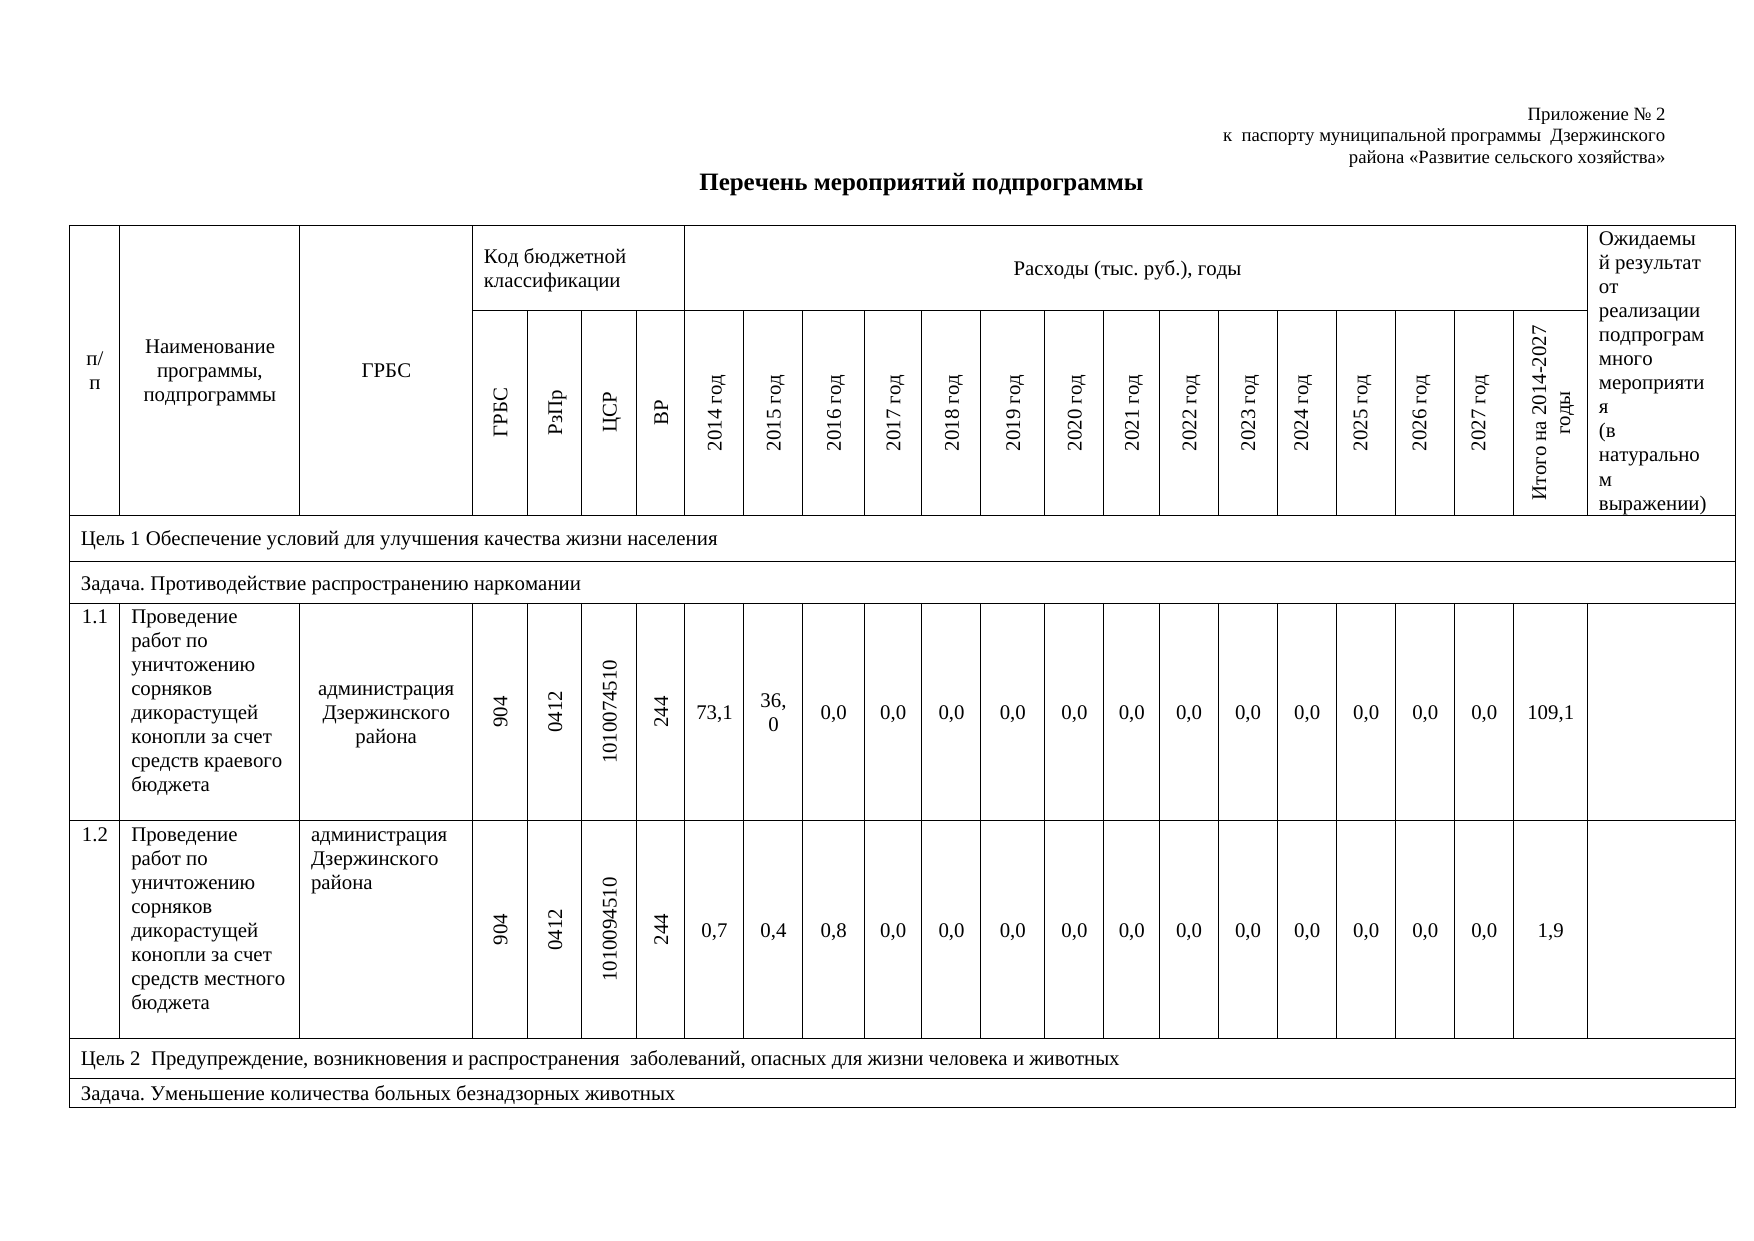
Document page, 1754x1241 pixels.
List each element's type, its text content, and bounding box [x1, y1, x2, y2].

table_cell 0,8 [803, 821, 864, 1038]
table_cell 2025 год [1337, 311, 1395, 514]
table_cell Цель 2 Предупреждение, возникновения и распространения заболеваний, опасных для жизни человека и животных [70, 1039, 1735, 1077]
table_cell 2017 год [865, 311, 921, 514]
table_cell 2026 год [1396, 311, 1454, 514]
table_cell 0,0 [865, 821, 921, 1038]
table_cell 2021 год [1104, 311, 1159, 514]
table_header Код бюджетной классификации [473, 226, 684, 310]
table_cell Задача. Противодействие распространению наркомании [70, 562, 1735, 603]
table_cell 0,0 [1455, 821, 1513, 1038]
table_cell 0,0 [1455, 604, 1513, 820]
table_cell Итого на 2014-2027 годы [1514, 311, 1587, 514]
table_cell 0,0 [1045, 604, 1103, 820]
table_cell 1.1 [70, 604, 119, 820]
table_cell ЦСР [582, 311, 636, 514]
table_cell 1.2 [70, 821, 119, 1038]
table_cell 0,0 [1160, 821, 1218, 1038]
table_cell 0,0 [981, 604, 1044, 820]
table_cell 0,0 [922, 821, 980, 1038]
table_cell администрация Дзержинского района [300, 821, 472, 1038]
table_header ГРБС [300, 226, 472, 514]
table_cell 73,1 [685, 604, 743, 820]
table_cell 904 [473, 821, 527, 1038]
table_cell 0,0 [1396, 821, 1454, 1038]
table_cell 0,0 [1278, 821, 1336, 1038]
table_cell 1010094510 [582, 821, 636, 1038]
table_cell 0,0 [1045, 821, 1103, 1038]
table_cell РзПр [528, 311, 581, 514]
table_cell 109,1 [1514, 604, 1587, 820]
table_cell 0,0 [1160, 604, 1218, 820]
table_cell 0,0 [803, 604, 864, 820]
table_cell 0,0 [922, 604, 980, 820]
table_cell 0,0 [1337, 604, 1395, 820]
table_cell 36,0 [744, 604, 802, 820]
table_cell Цель 1 Обеспечение условий для улучшения качества жизни населения [70, 516, 1735, 561]
table_cell администрация Дзержинского района [300, 604, 472, 820]
table_cell 244 [637, 604, 684, 820]
table_header Наименование программы, подпрограммы [120, 226, 299, 514]
table_cell Задача. Уменьшение количества больных безнадзорных животных [70, 1079, 1735, 1107]
text Приложение № 2 [988, 103, 1665, 124]
table_cell 2015 год [744, 311, 802, 514]
table_cell 0,4 [744, 821, 802, 1038]
table_cell Проведение работ по уничтожению сорняков дикорастущей конопли за счет средств местного бюджета [120, 821, 299, 1038]
text к паспорту муниципальной программы Дзержинского [177, 124, 1665, 146]
table_cell 0412 [528, 604, 581, 820]
table_cell 0,0 [1219, 604, 1277, 820]
table_cell 2022 год [1160, 311, 1218, 514]
table_cell 904 [473, 604, 527, 820]
table_cell ГРБС [473, 311, 527, 514]
table_cell 2019 год [981, 311, 1044, 514]
table_cell 0,0 [1104, 604, 1159, 820]
table_header Ожидаемый результат от реализации подпрограммного мероприятия (в натуральном выражении) [1588, 226, 1735, 514]
table_cell 0,0 [1219, 821, 1277, 1038]
table_cell [1588, 821, 1735, 1038]
table_cell 0412 [528, 821, 581, 1038]
table_cell 2014 год [685, 311, 743, 514]
table_header Расходы (тыс. руб.), годы [685, 226, 1587, 310]
table_cell 2016 год [803, 311, 864, 514]
table_cell Проведение работ по уничтожению сорняков дикорастущей конопли за счет средств краевого бюджета [120, 604, 299, 820]
text района «Развитие сельского хозяйства» [177, 146, 1665, 167]
table_cell 0,0 [981, 821, 1044, 1038]
table_cell 2023 год [1219, 311, 1277, 514]
table_cell 2018 год [922, 311, 980, 514]
table_cell 2027 год [1455, 311, 1513, 514]
table_cell 2020 год [1045, 311, 1103, 514]
table_cell 0,0 [1396, 604, 1454, 820]
table_cell 0,7 [685, 821, 743, 1038]
table_cell 244 [637, 821, 684, 1038]
text Перечень мероприятий подпрограммы [177, 167, 1665, 196]
table_header п/п [70, 226, 119, 514]
table_cell 0,0 [1337, 821, 1395, 1038]
table_cell 1010074510 [582, 604, 636, 820]
table_cell 0,0 [865, 604, 921, 820]
table_cell 0,0 [1278, 604, 1336, 820]
table_cell 0,0 [1104, 821, 1159, 1038]
table_cell 2024 год [1278, 311, 1336, 514]
table_cell 1,9 [1514, 821, 1587, 1038]
table_cell [1588, 604, 1735, 820]
table_cell ВР [637, 311, 684, 514]
